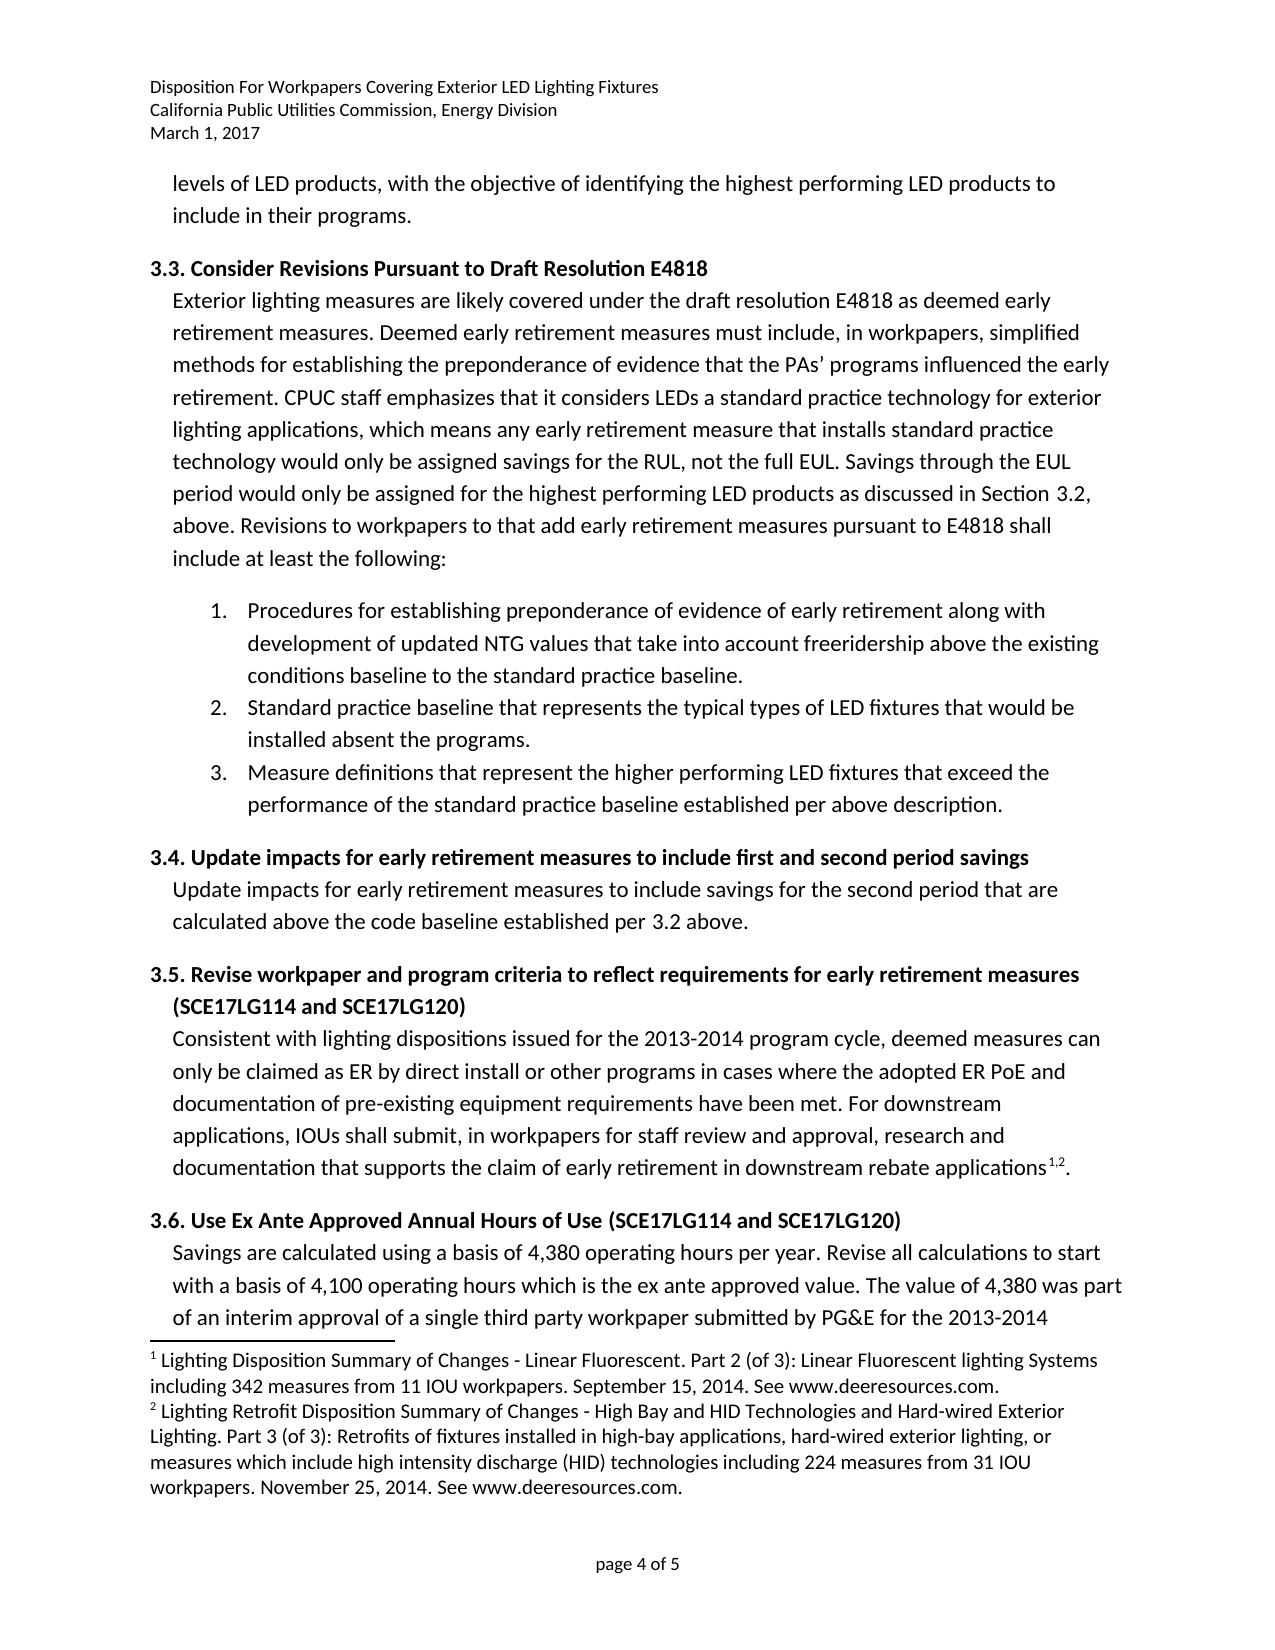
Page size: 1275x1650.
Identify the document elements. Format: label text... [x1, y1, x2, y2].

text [172, 1238, 1125, 1331]
subtitle Update impacts for early retirement measures to include first and second period savings [150, 843, 1125, 871]
list Procedures for establishing preponderance of evidence of early retirement along with development of updated NTG values that take into account freeridership above the existing conditions baseline to the standard practice baseline. [210, 597, 1125, 689]
text Exterior lighting measures are likely covered under the draft resolution E4818 as deemed early retirement measures. Deemed early retirement measures must include, in workpapers, simplified methods for establishing the preponderance of evidence that the PAs’ programs influenced the early retirement. CPUC staff emphasizes that it considers LEDs a standard practice technology for exterior lighting applications, which means any early retirement measure that installs standard practice technology would only be assigned savings for the RUL, not the full EUL. Savings through the EUL period would only be assigned for the highest performing LED products as discussed in Section 3.1.1, above. Revisions to workpapers to that add early retirement measures pursuant to E4818 shall include at least the following: [172, 286, 1125, 572]
subtitle Revise workpaper and program criteria to reflect requirements for early retirement measures (SCE17LG114 and SCE17LG120) [150, 960, 1125, 1020]
list Measure definitions that represent the higher performing LED fixtures that exceed the performance of the standard practice baseline established per above description. [210, 758, 1125, 818]
text Consistent with lighting dispositions issued for the 2013-2014 program cycle, deemed measures can only be claimed as ER by direct install or other programs in cases where the adopted ER PoE and documentation of pre-existing equipment requirements have been met. For downstream applications, IOUs shall submit, in workpapers for staff review and approval, research and documentation that supports the claim of early retirement in downstream rebate applications,. [172, 1024, 1125, 1181]
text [172, 169, 1125, 229]
subtitle Consider Revisions Pursuant to Draft Resolution E4818 [150, 254, 1125, 282]
subtitle Use Ex Ante Approved Annual Hours of Use (SCE17LG114 and SCE17LG120) [150, 1206, 1125, 1234]
list Standard practice baseline that represents the typical types of LED fixtures that would be installed absent the programs. [210, 693, 1125, 753]
text Update impacts for early retirement measures to include savings for the second period that are calculated above the code baseline established per 3.1.1 above. [172, 875, 1125, 935]
